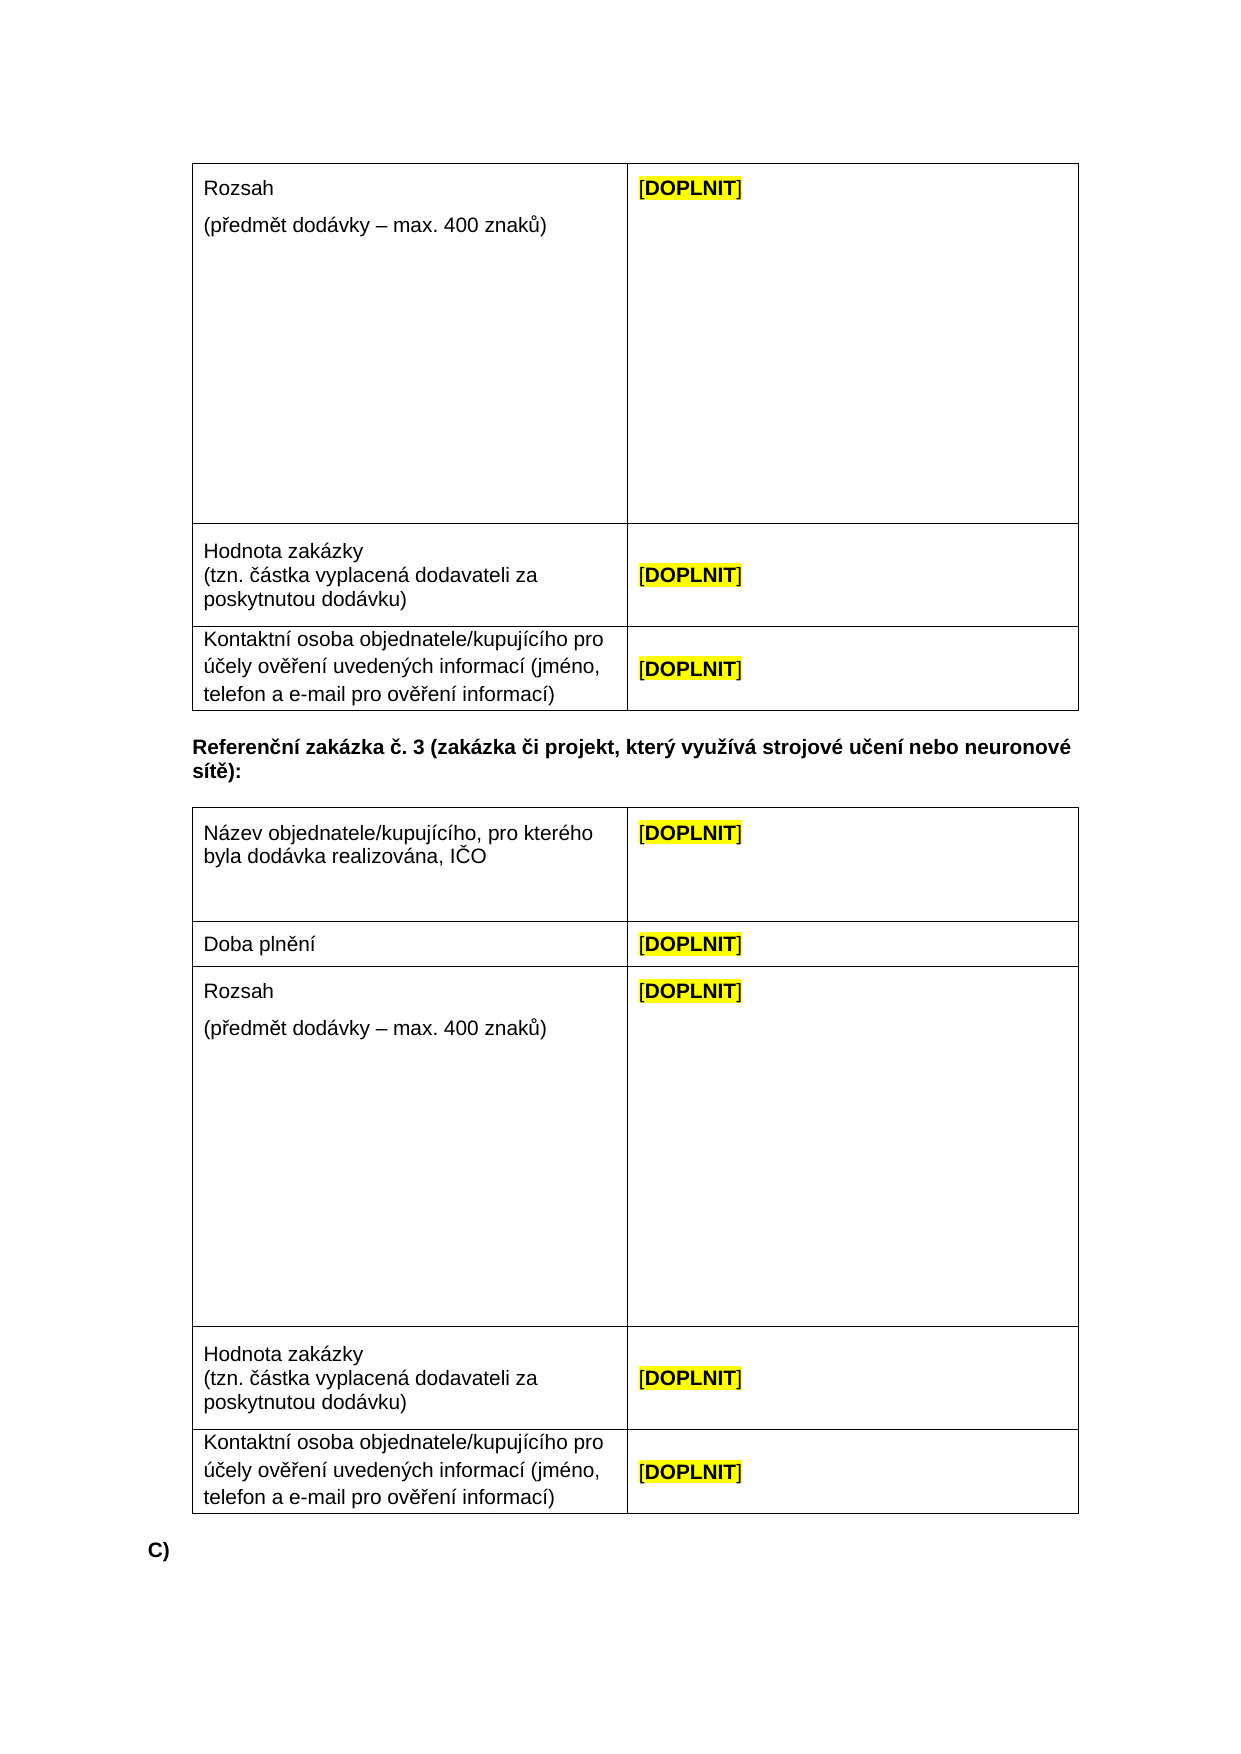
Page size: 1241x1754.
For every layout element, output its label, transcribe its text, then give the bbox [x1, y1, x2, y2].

table_cell Rozsah (předmět dodávky – max. 400 znaků) [193, 164, 627, 523]
table_cell Rozsah (předmět dodávky – max. 400 znaků) [193, 967, 627, 1326]
table_cell [DOPLNIT] [628, 967, 1078, 1326]
text C) [148, 1538, 1092, 1562]
table_cell [DOPLNIT] [628, 922, 1078, 966]
table_cell Kontaktní osoba objednatele/kupujícího pro účely ověření uvedených informací (jméno, telefon a e-mail pro ověření informací) [193, 627, 627, 710]
table_cell [DOPLNIT] [628, 1430, 1078, 1513]
table_cell [DOPLNIT] [628, 627, 1078, 710]
table_cell Hodnota zakázky (tzn. částka vyplacená dodavateli za poskytnutou dodávku) [193, 1327, 627, 1429]
table_cell [DOPLNIT] [628, 1327, 1078, 1429]
table_cell [DOPLNIT] [628, 524, 1078, 626]
table_cell Doba plnění [193, 922, 627, 966]
table_cell Hodnota zakázky (tzn. částka vyplacená dodavateli za poskytnutou dodávku) [193, 524, 627, 626]
list Referenční zakázka č. 3 (zakázka či projekt, který využívá strojové učení nebo neuronové sítě): [192, 735, 1092, 783]
table_header [DOPLNIT] [628, 808, 1078, 921]
table_header Název objednatele/kupujícího, pro kterého byla dodávka realizována, IČO [193, 808, 627, 921]
table_cell Kontaktní osoba objednatele/kupujícího pro účely ověření uvedených informací (jméno, telefon a e-mail pro ověření informací) [193, 1430, 627, 1513]
table_cell [DOPLNIT] [628, 164, 1078, 523]
